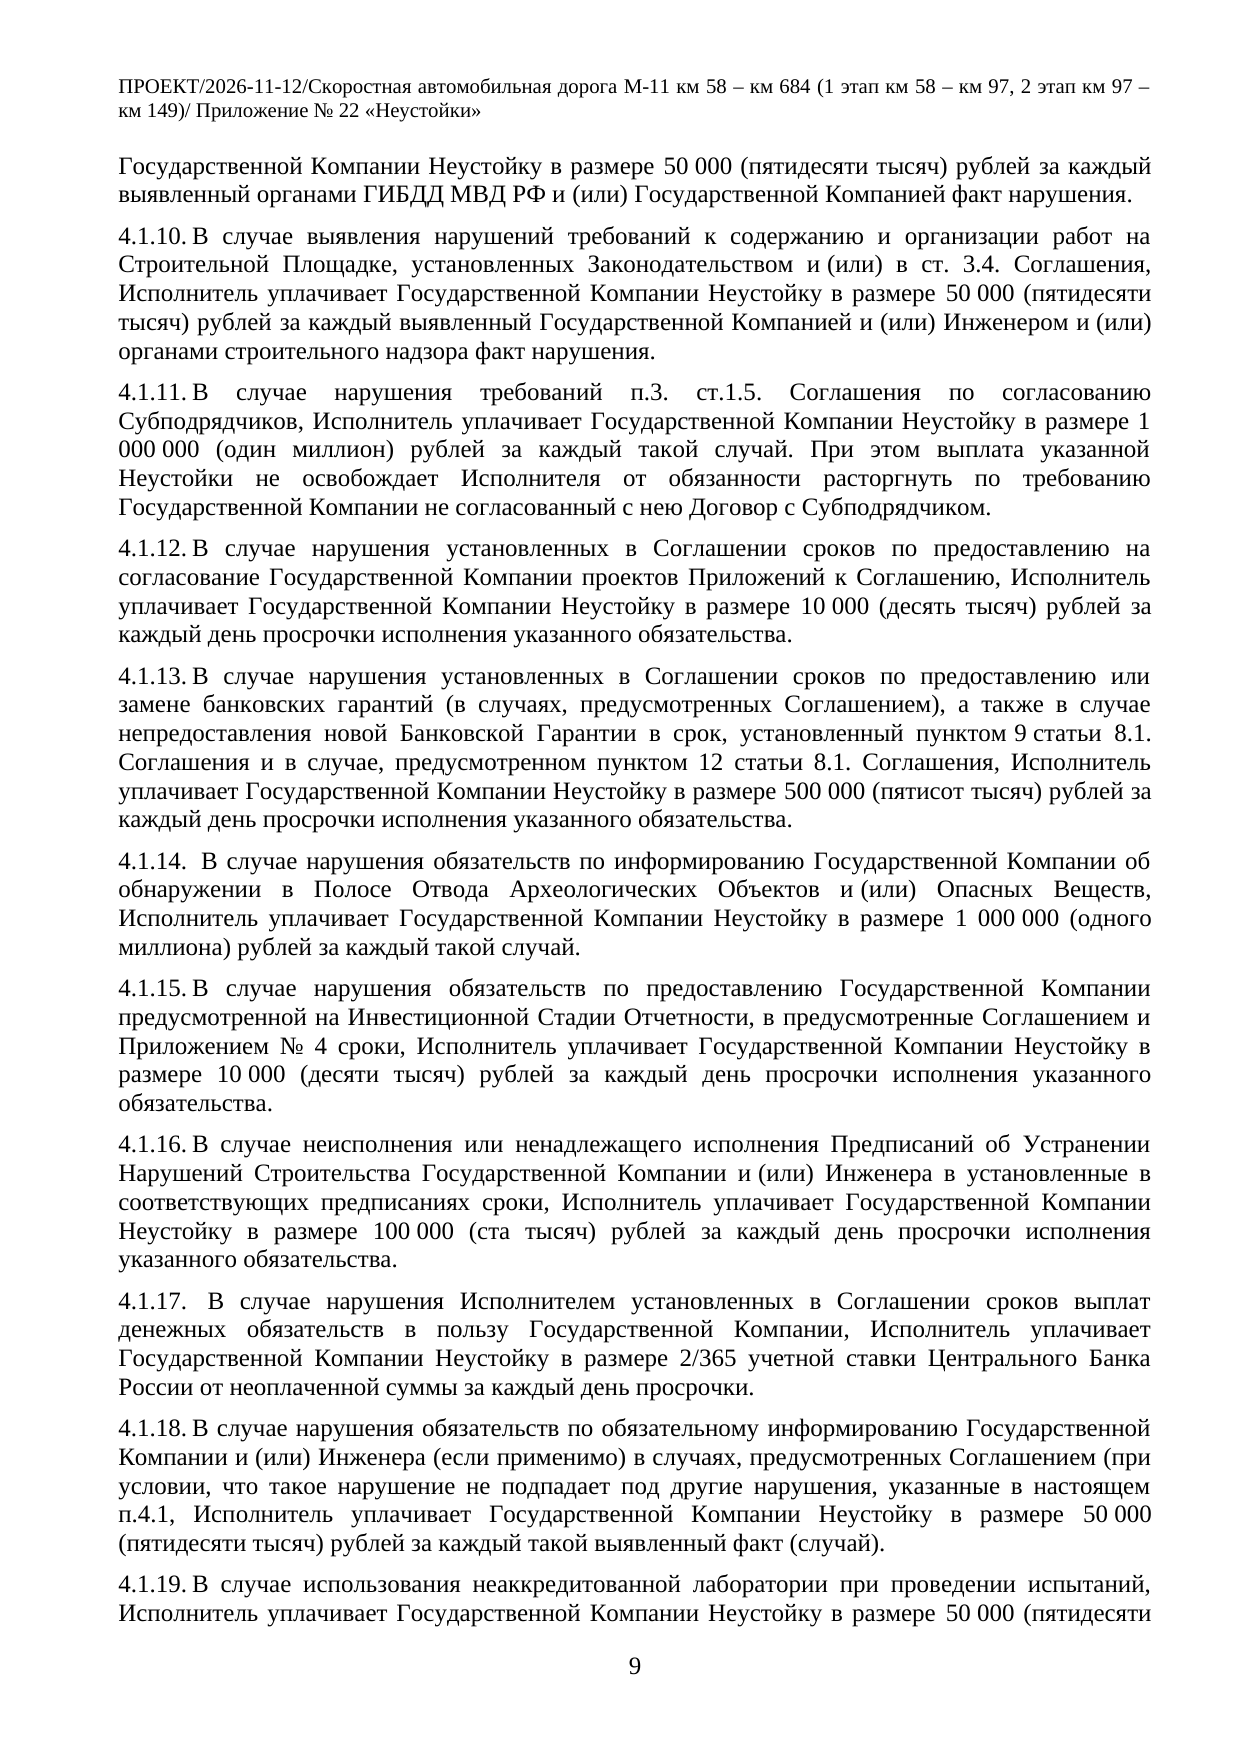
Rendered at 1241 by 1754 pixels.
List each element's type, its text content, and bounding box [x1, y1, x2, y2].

list В случае выявления нарушений требований к содержанию и организации работ на Строительной Площадке, установленных Законодательством и (или) в ст. 3.4. Соглашения, Исполнитель уплачивает Государственной Компании Неустойку в размере 50 000 (пятидесяти тысяч) рублей за каждый выявленный Государственной Компанией и (или) Инженером и (или) органами строительного надзора факт нарушения. [118, 221, 1152, 364]
list В случае нарушения требований п.3. ст.1.5. Соглашения по согласованию Субподрядчиков, Исполнитель уплачивает Государственной Компании Неустойку в размере 1 000 000 (один миллион) рублей за каждый такой случай. При этом выплата указанной Неустойки не освобождает Исполнителя от обязанности расторгнуть по требованию Государственной Компании не согласованный с нею Договор с Субподрядчиком. [118, 377, 1152, 521]
list В случае нарушения обязательств по обязательному информированию Государственной Компании и (или) Инженера (если применимо) в случаях, предусмотренных Соглашением (при условии, что такое нарушение не подпадает под другие нарушения, указанные в настоящем п.4.1, Исполнитель уплачивает Государственной Компании Неустойку в размере 50 000 (пятидесяти тысяч) рублей за каждый такой выявленный факт (случай). [118, 1413, 1152, 1557]
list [118, 1569, 1152, 1627]
list В случае неисполнения или ненадлежащего исполнения Предписаний об Устранении Нарушений Строительства Государственной Компании и (или) Инженера в установленные в соответствующих предписаниях сроки, Исполнитель уплачивает Государственной Компании Неустойку в размере 100 000 (ста тысяч) рублей за каждый день просрочки исполнения указанного обязательства. [118, 1129, 1152, 1273]
list В случае нарушения обязательств по предоставлению Государственной Компании предусмотренной на Инвестиционной Стадии Отчетности, в предусмотренные Соглашением и Приложением № 4 сроки, Исполнитель уплачивает Государственной Компании Неустойку в размере 10 000 (десяти тысяч) рублей за каждый день просрочки исполнения указанного обязательства. [118, 973, 1152, 1117]
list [118, 151, 1152, 208]
list В случае нарушения Исполнителем установленных в Соглашении сроков выплат денежных обязательств в пользу Государственной Компании, Исполнитель уплачивает Государственной Компании Неустойку в размере 2/365 учетной ставки Центрального Банка России от неоплаченной суммы за каждый день просрочки. [118, 1286, 1152, 1401]
list В случае нарушения установленных в Соглашении сроков по предоставлению на согласование Государственной Компании проектов Приложений к Соглашению, Исполнитель уплачивает Государственной Компании Неустойку в размере 10 000 (десять тысяч) рублей за каждый день просрочки исполнения указанного обязательства. [118, 533, 1152, 648]
list В случае нарушения обязательств по информированию Государственной Компании об обнаружении в Полосе Отвода Археологических Объектов и (или) Опасных Веществ, Исполнитель уплачивает Государственной Компании Неустойку в размере 1 000 000 (одного миллиона) рублей за каждый такой случай. [118, 846, 1152, 961]
list В случае нарушения установленных в Соглашении сроков по предоставлению или замене банковских гарантий (в случаях, предусмотренных Соглашением), а также в случае непредоставления новой Банковской Гарантии в срок, установленный пунктом 9 статьи 8.1. Соглашения и в случае, предусмотренном пунктом 12 статьи 8.1. Соглашения, Исполнитель уплачивает Государственной Компании Неустойку в размере 500 000 (пятисот тысяч) рублей за каждый день просрочки исполнения указанного обязательства. [118, 661, 1152, 833]
